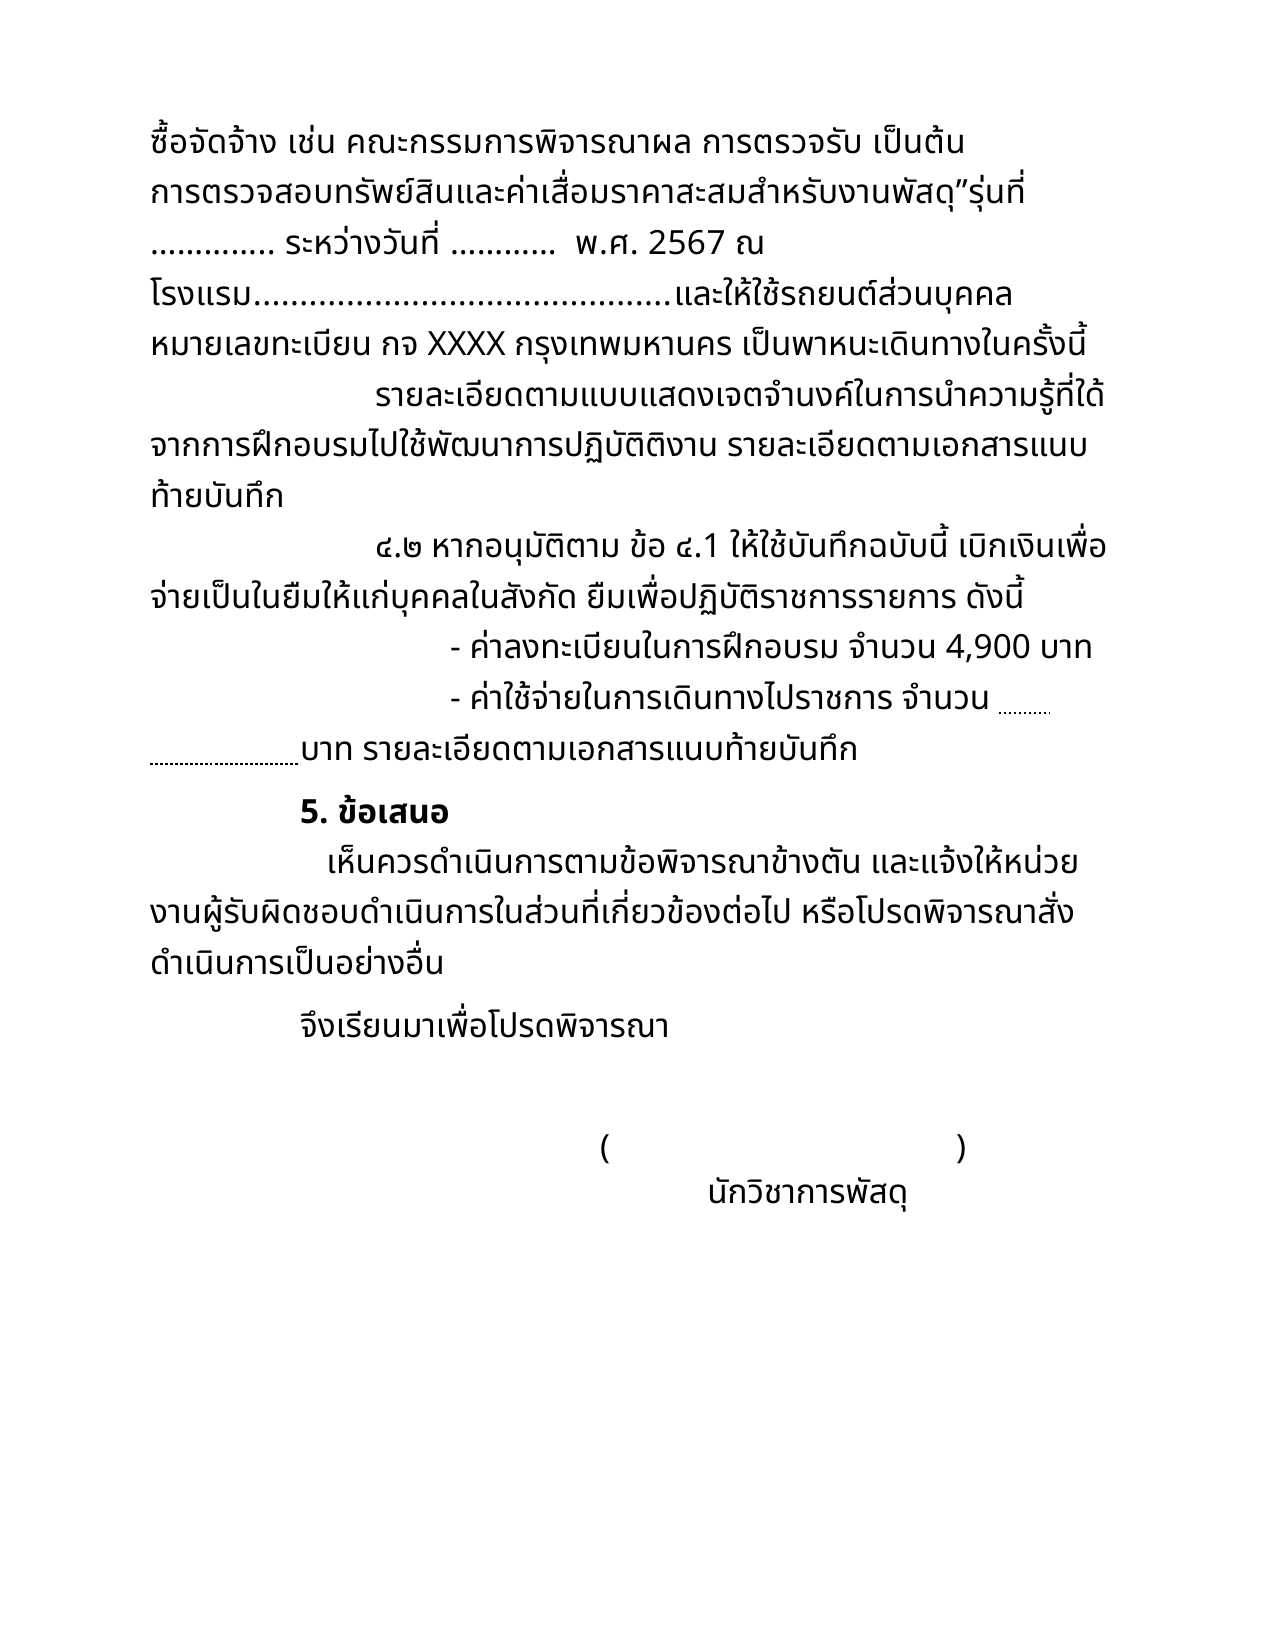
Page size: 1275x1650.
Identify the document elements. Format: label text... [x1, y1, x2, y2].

text จึงเรียนมาเพื่อโปรดพิจารณา [150, 1002, 1125, 1052]
text - ค่าลงทะเบียนในการฝึกอบรม จำนวน 4,900 บาท [150, 623, 1125, 674]
text รายละเอียดตามแบบแสดงเจตจำนงค์ในการนำความรู้ที่ใด้จากการฝึกอบรมไปใช้พัฒนาการปฏิบัติติงาน รายละเอียดตามเอกสารแนบท้ายบันทึก [150, 371, 1125, 522]
text 5. ข้อเสนอ [150, 787, 1125, 838]
text เห็นควรดำเนินการตามข้อพิจารณาข้างตัน และแจ้งให้หน่วยงานผู้รับผิดชอบดำเนินการในส่วนที่เกี่ยวข้องต่อไป หรือโปรดพิจารณาสั่งดำเนินการเป็นอย่างอื่น [150, 838, 1125, 989]
text ๔.๒ หากอนุมัติตาม ข้อ ๔.1 ให้ใช้บันทึกฉบับนี้ เบิกเงินเพื่อจ่ายเป็นในยืมให้แก่บุคคลในสังกัด ยืมเพื่อปฏิบัติราชการรายการ ดังนี้ [150, 522, 1125, 623]
text - ค่าใช้จ่ายในการเดินทางไปราชการ จำนวน บาท รายละเอียดตามเอกสารแนบท้ายบันทึก [150, 674, 1125, 775]
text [150, 118, 1125, 371]
text ( ) [150, 1123, 1125, 1168]
text นักวิชาการพัสดุ [150, 1168, 1125, 1218]
